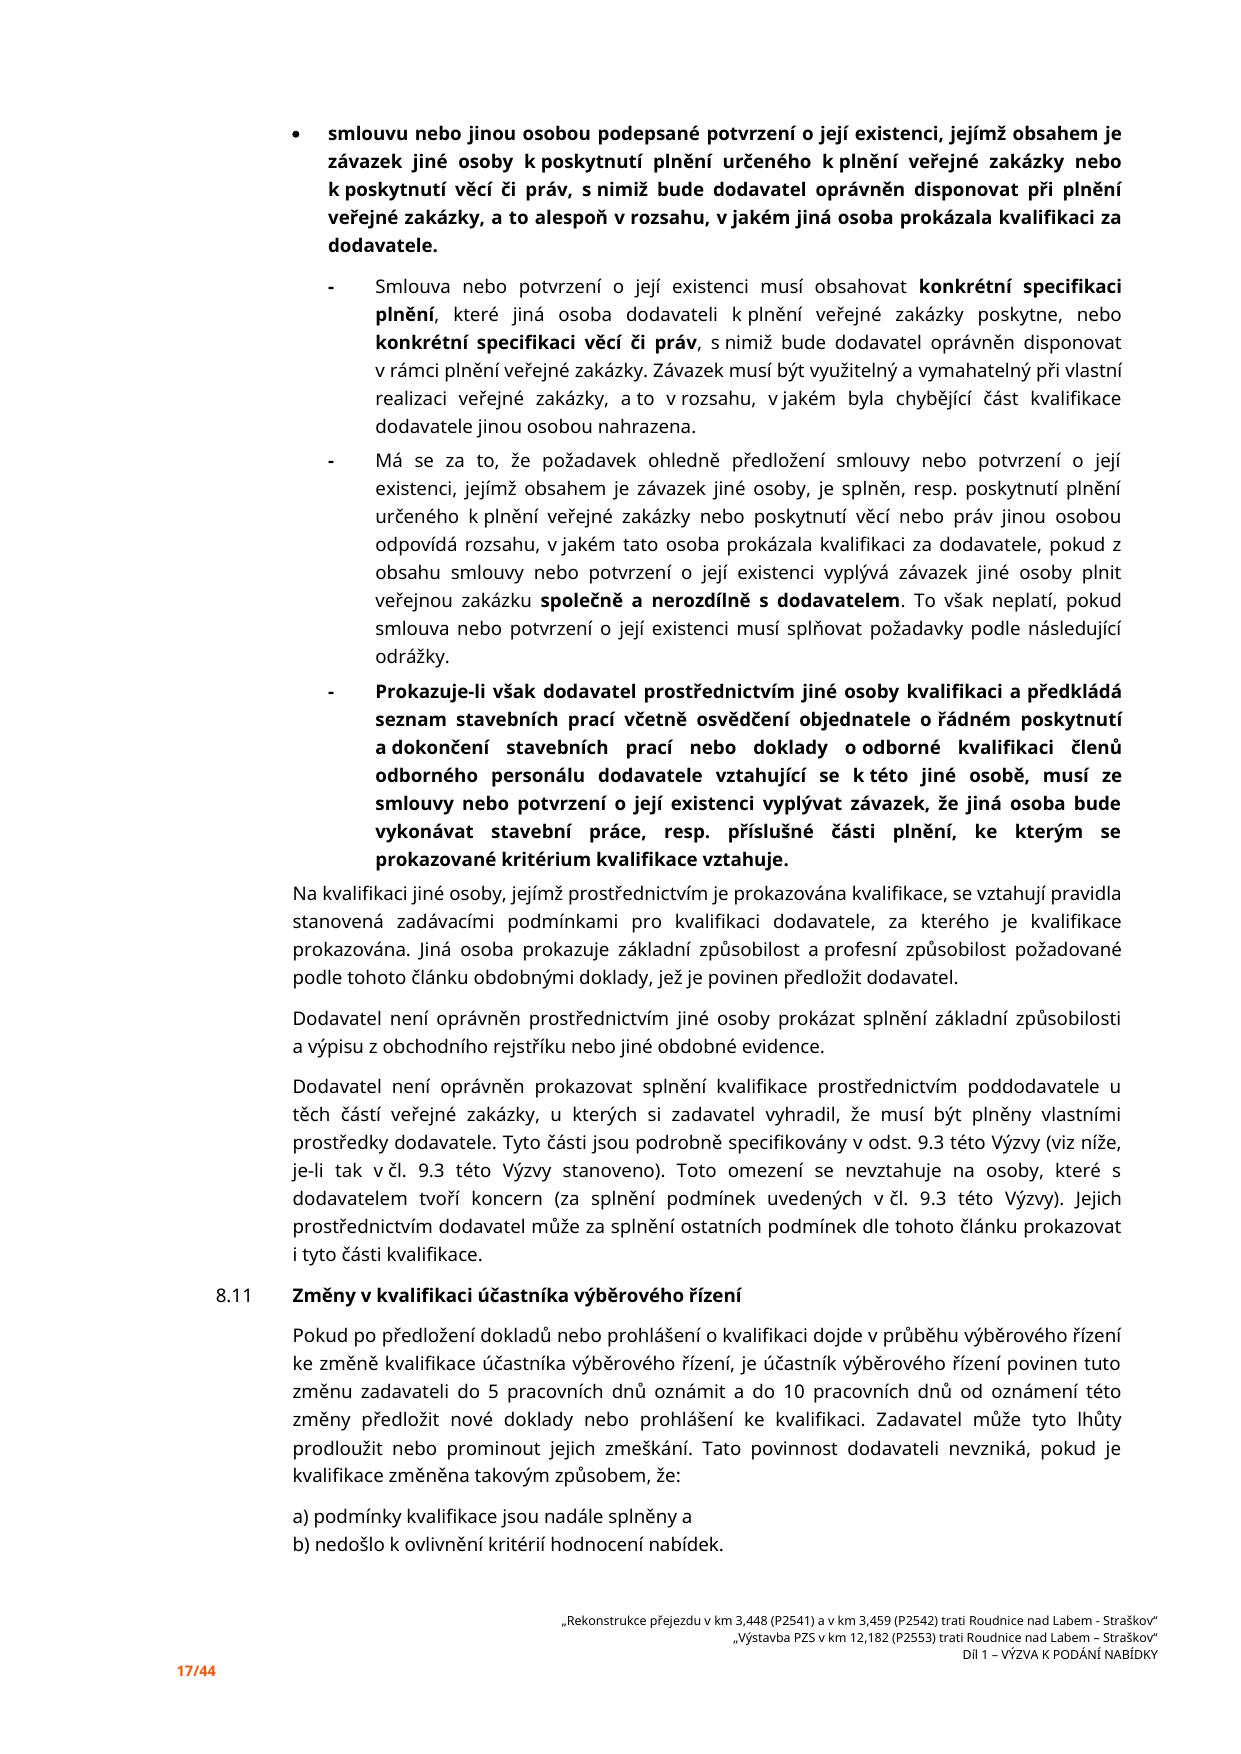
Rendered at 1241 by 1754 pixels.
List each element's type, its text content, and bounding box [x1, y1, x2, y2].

text Prokazuje-li však dodavatel prostřednictvím jiné osoby kvalifikaci a předkládá seznam stavebních prací včetně osvědčení objednatele o řádném poskytnutí a dokončení stavebních prací nebo doklady o odborné kvalifikaci členů odborného personálu dodavatele vztahující se k této jiné osobě, musí ze smlouvy nebo potvrzení o její existenci vyplývat závazek, že jiná osoba bude vykonávat stavební práce, resp. příslušné části plnění, ke kterým se prokazované kritérium kvalifikace vztahuje. [328, 678, 1122, 872]
text a) podmínky kvalifikace jsou nadále splněny a [292, 1503, 1122, 1529]
text Má se za to, že požadavek ohledně předložení smlouvy nebo potvrzení o její existenci, jejímž obsahem je závazek jiné osoby, je splněn, resp. poskytnutí plnění určeného k plnění veřejné zakázky nebo poskytnutí věcí nebo práv jinou osobou odpovídá rozsahu, v jakém tato osoba prokázala kvalifikaci za dodavatele, pokud z obsahu smlouvy nebo potvrzení o její existenci vyplývá závazek jiné osoby plnit veřejnou zakázku společně a nerozdílně s dodavatelem. To však neplatí, pokud smlouva nebo potvrzení o její existenci musí splňovat požadavky podle následující odrážky. [328, 448, 1122, 669]
text Dodavatel není oprávněn prokazovat splnění kvalifikace prostřednictvím poddodavatele u těch částí veřejné zakázky, u kterých si zadavatel vyhradil, že musí být plněny vlastními prostředky dodavatele. Tyto části jsou podrobně specifikovány v odst. 9.3 této Výzvy (viz níže, je-li tak v čl. 9.3 této Výzvy stanoveno). Toto omezení se nevztahuje na osoby, které s dodavatelem tvoří koncern (za splnění podmínek uvedených v čl. 9.3 této Výzvy). Jejich prostřednictvím dodavatel může za splnění ostatních podmínek dle tohoto článku prokazovat i tyto části kvalifikace. [292, 1073, 1122, 1267]
text Na kvalifikaci jiné osoby, jejímž prostřednictvím je prokazována kvalifikace, se vztahují pravidla stanovená zadávacími podmínkami pro kvalifikaci dodavatele, za kterého je kvalifikace prokazována. Jiná osoba prokazuje základní způsobilost a profesní způsobilost požadované podle tohoto článku obdobnými doklady, jež je povinen předložit dodavatel. [292, 880, 1122, 990]
text Změny v kvalifikaci účastníka výběrového řízení [216, 1282, 1122, 1308]
text Smlouva nebo potvrzení o její existenci musí obsahovat konkrétní specifikaci plnění, které jiná osoba dodavateli k plnění veřejné zakázky poskytne, nebo konkrétní specifikaci věcí či práv, s nimiž bude dodavatel oprávněn disponovat v rámci plnění veřejné zakázky. Závazek musí být využitelný a vymahatelný při vlastní realizaci veřejné zakázky, a to v rozsahu, v jakém byla chybějící část kvalifikace dodavatele jinou osobou nahrazena. [328, 273, 1122, 439]
text b) nedošlo k ovlivnění kritérií hodnocení nabídek. [292, 1531, 1122, 1557]
text Pokud po předložení dokladů nebo prohlášení o kvalifikaci dojde v průběhu výběrového řízení ke změně kvalifikace účastníka výběrového řízení, je účastník výběrového řízení povinen tuto změnu zadavateli do 5 pracovních dnů oznámit a do 10 pracovních dnů od oznámení této změny předložit nové doklady nebo prohlášení ke kvalifikaci. Zadavatel může tyto lhůty prodloužit nebo prominout jejich zmeškání. Tato povinnost dodavateli nevzniká, pokud je kvalifikace změněna takovým způsobem, že: [292, 1323, 1122, 1488]
text Dodavatel není oprávněn prostřednictvím jiné osoby prokázat splnění základní způsobilosti a výpisu z obchodního rejstříku nebo jiné obdobné evidence. [292, 1005, 1122, 1058]
text smlouvu nebo jinou osobou podepsané potvrzení o její existenci, jejímž obsahem je závazek jiné osoby k poskytnutí plnění určeného k plnění veřejné zakázky nebo k poskytnutí věcí či práv, s nimiž bude dodavatel oprávněn disponovat při plnění veřejné zakázky, a to alespoň v rozsahu, v jakém jiná osoba prokázala kvalifikaci za dodavatele. [292, 121, 1122, 258]
